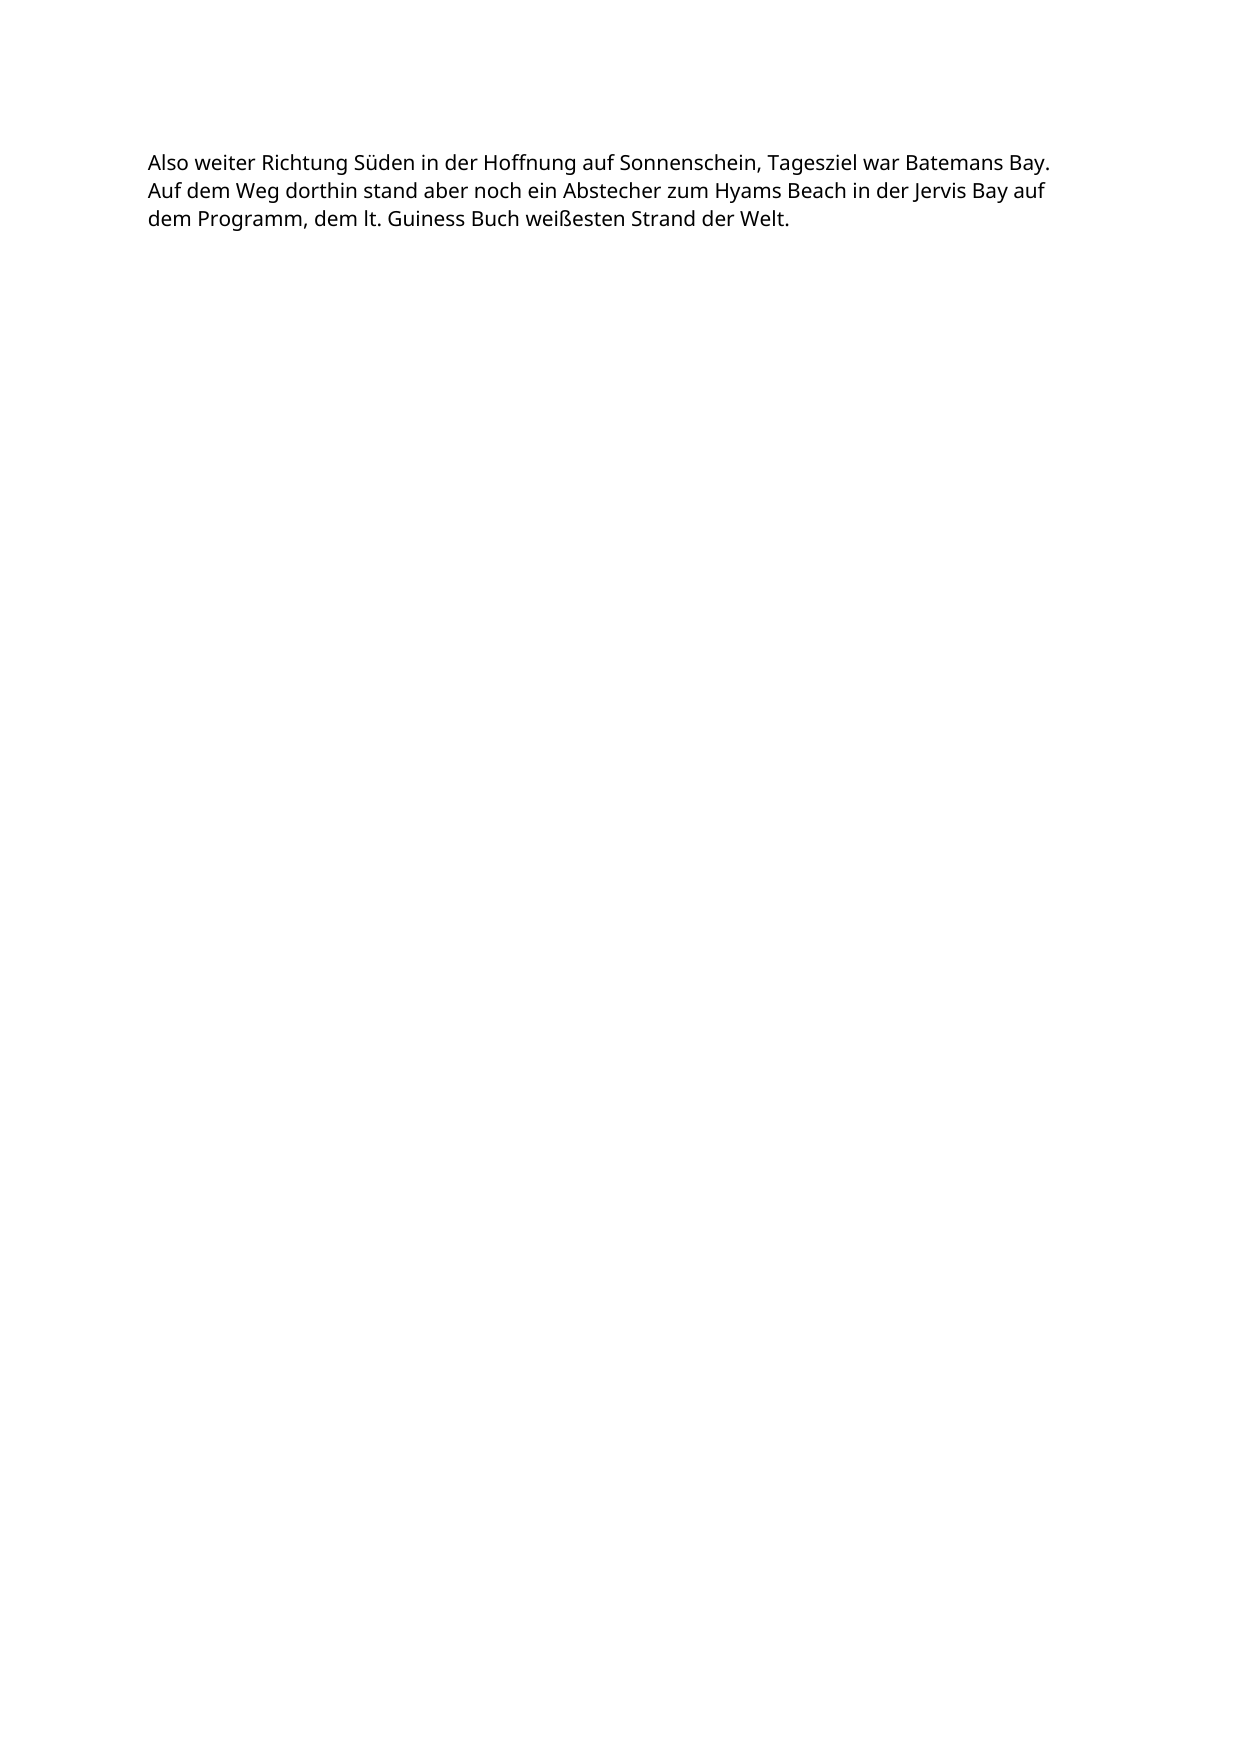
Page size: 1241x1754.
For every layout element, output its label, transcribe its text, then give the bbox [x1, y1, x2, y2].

text Auf dem Weg dorthin stand aber noch ein Abstecher zum Hyams Beach in der Jervis Bay auf dem Programm, dem lt. Guiness Buch weißesten Strand der Welt. [148, 176, 1093, 233]
text Also weiter Richtung Süden in der Hoffnung auf Sonnenschein, Tagesziel war Batemans Bay. [148, 148, 1093, 176]
